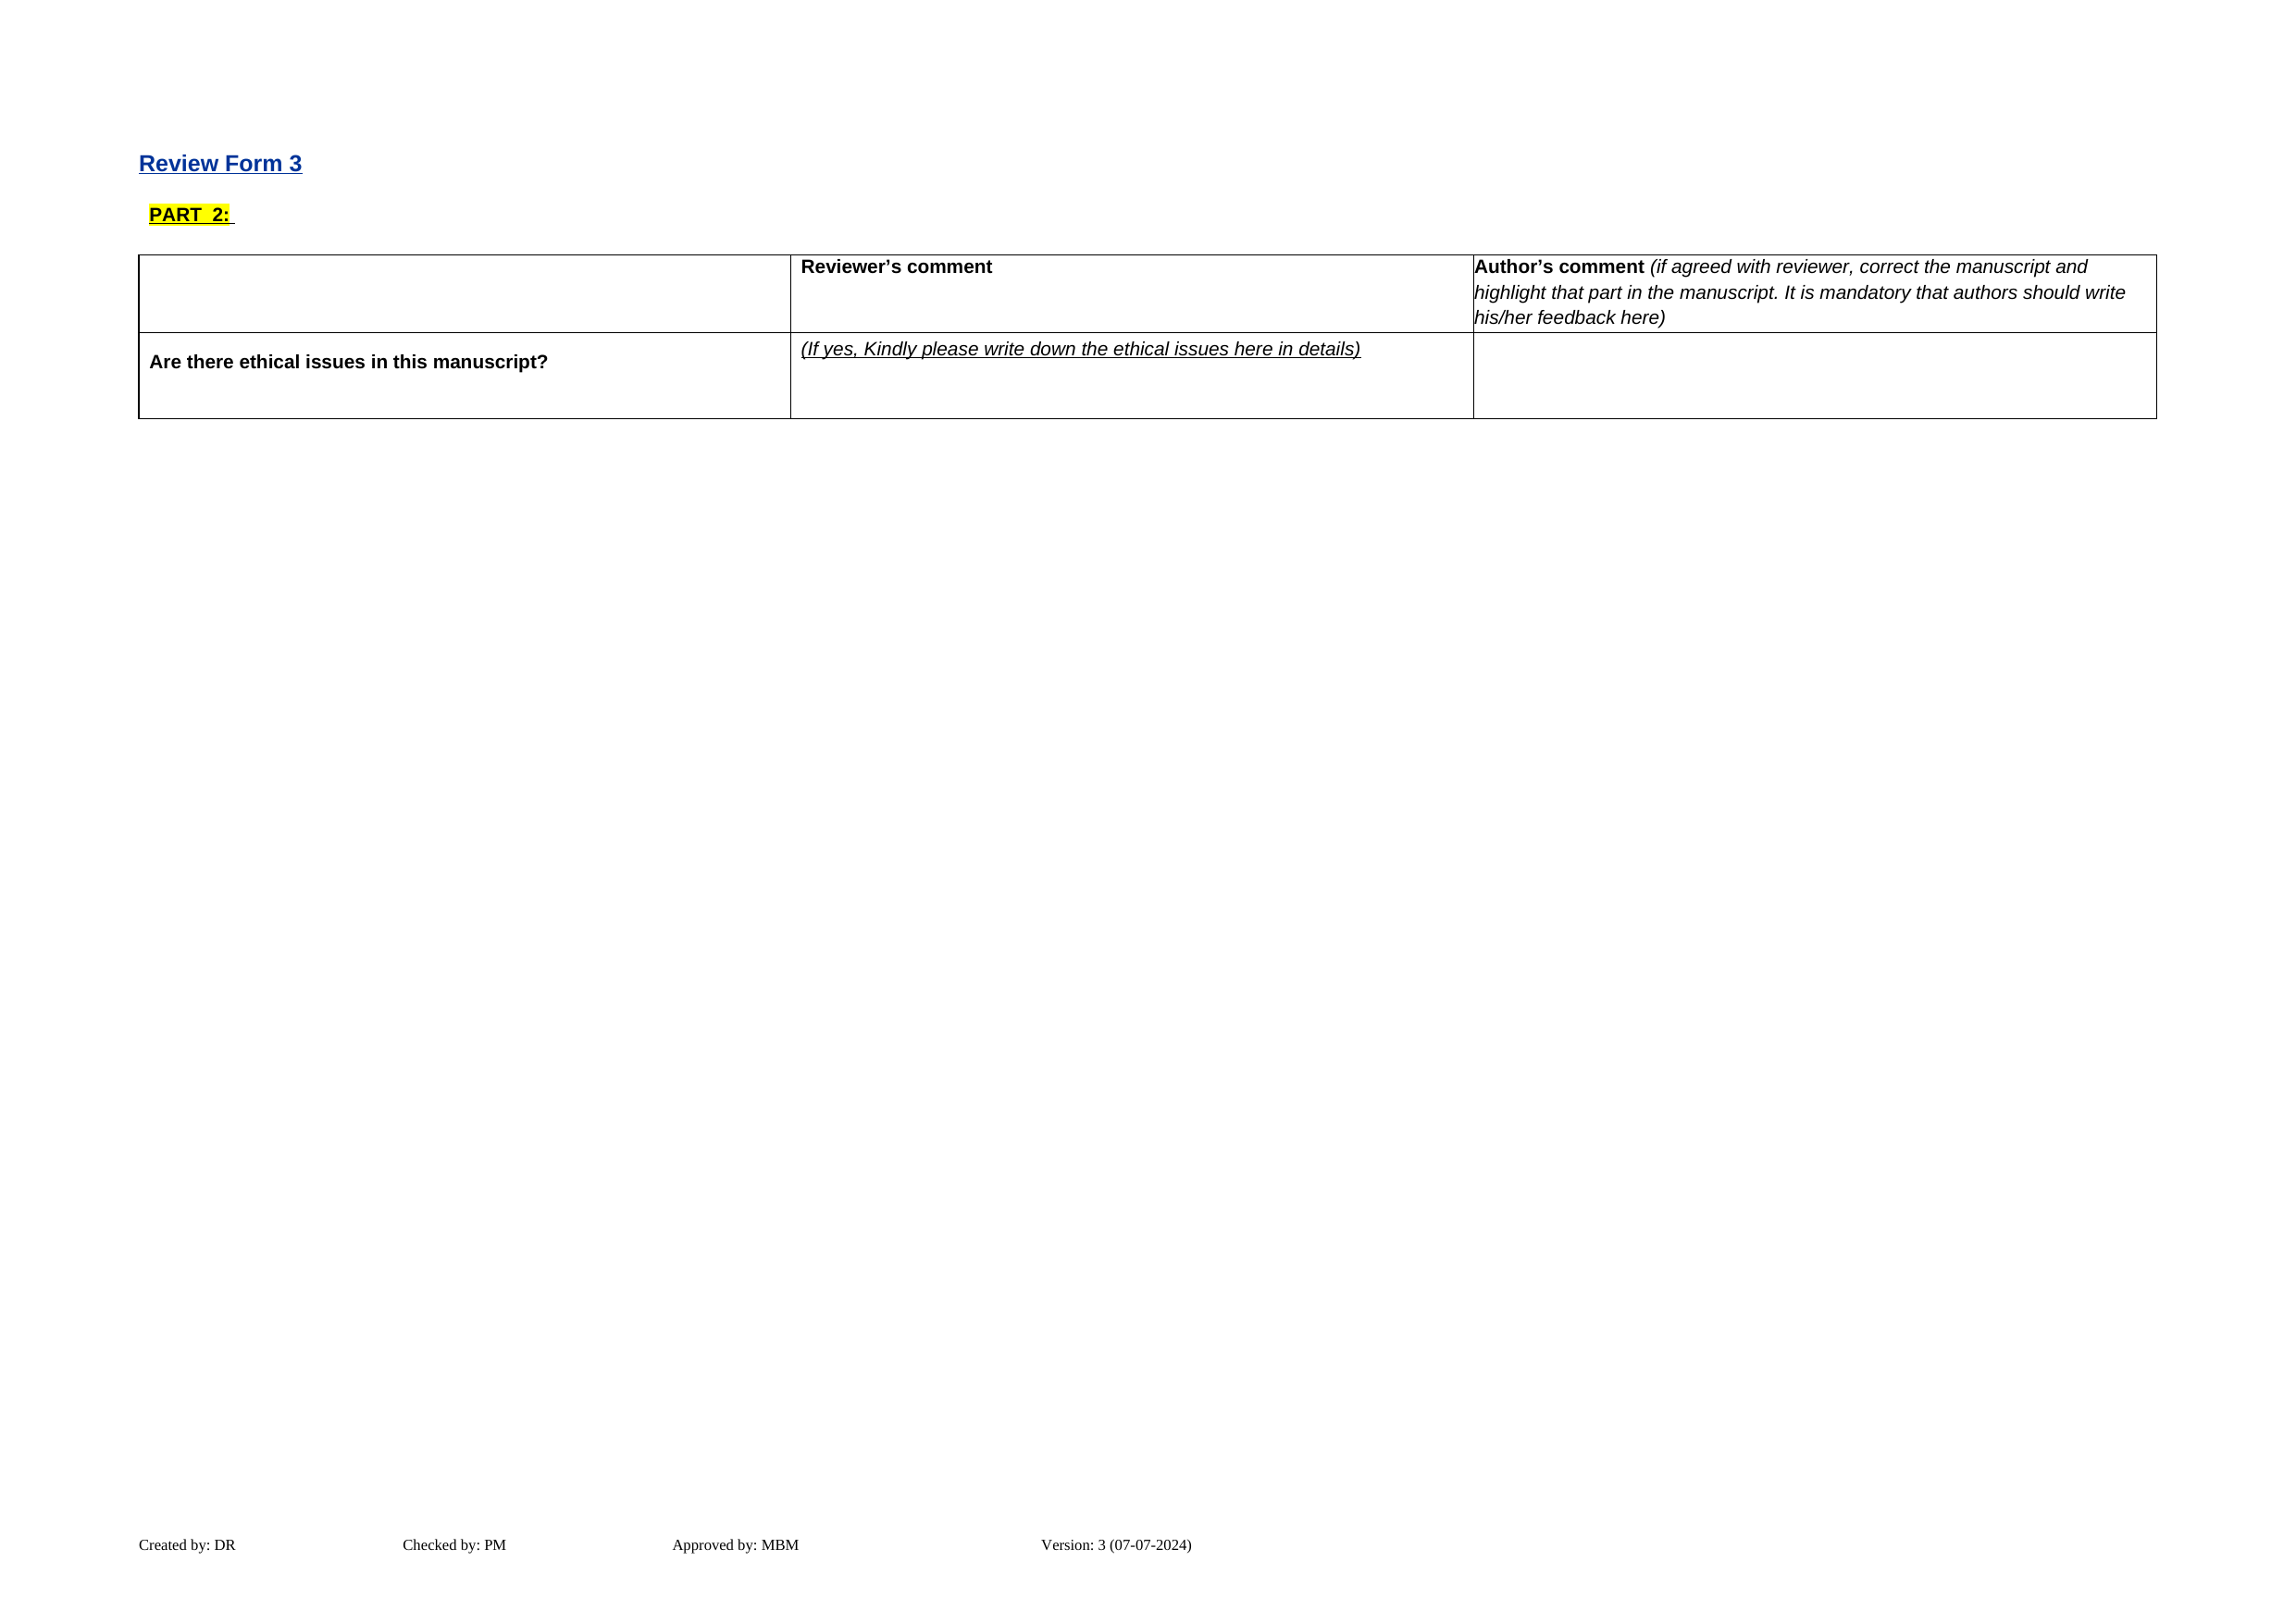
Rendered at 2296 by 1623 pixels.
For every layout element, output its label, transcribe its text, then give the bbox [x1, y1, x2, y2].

table_cell Reviewer’s comment [791, 255, 1473, 332]
table_cell (If yes, Kindly please write down the ethical issues here in details) [791, 333, 1473, 418]
table_cell Author’s comment (if agreed with reviewer, correct the manuscript and highlight that part in the manuscript. It is mandatory that authors should write his/her feedback here) [1474, 255, 2156, 332]
table_cell Are there ethical issues in this manuscript? [140, 333, 790, 418]
table_cell [1474, 333, 2156, 418]
table_header PART 2: [139, 204, 2156, 254]
table_cell [140, 255, 790, 332]
